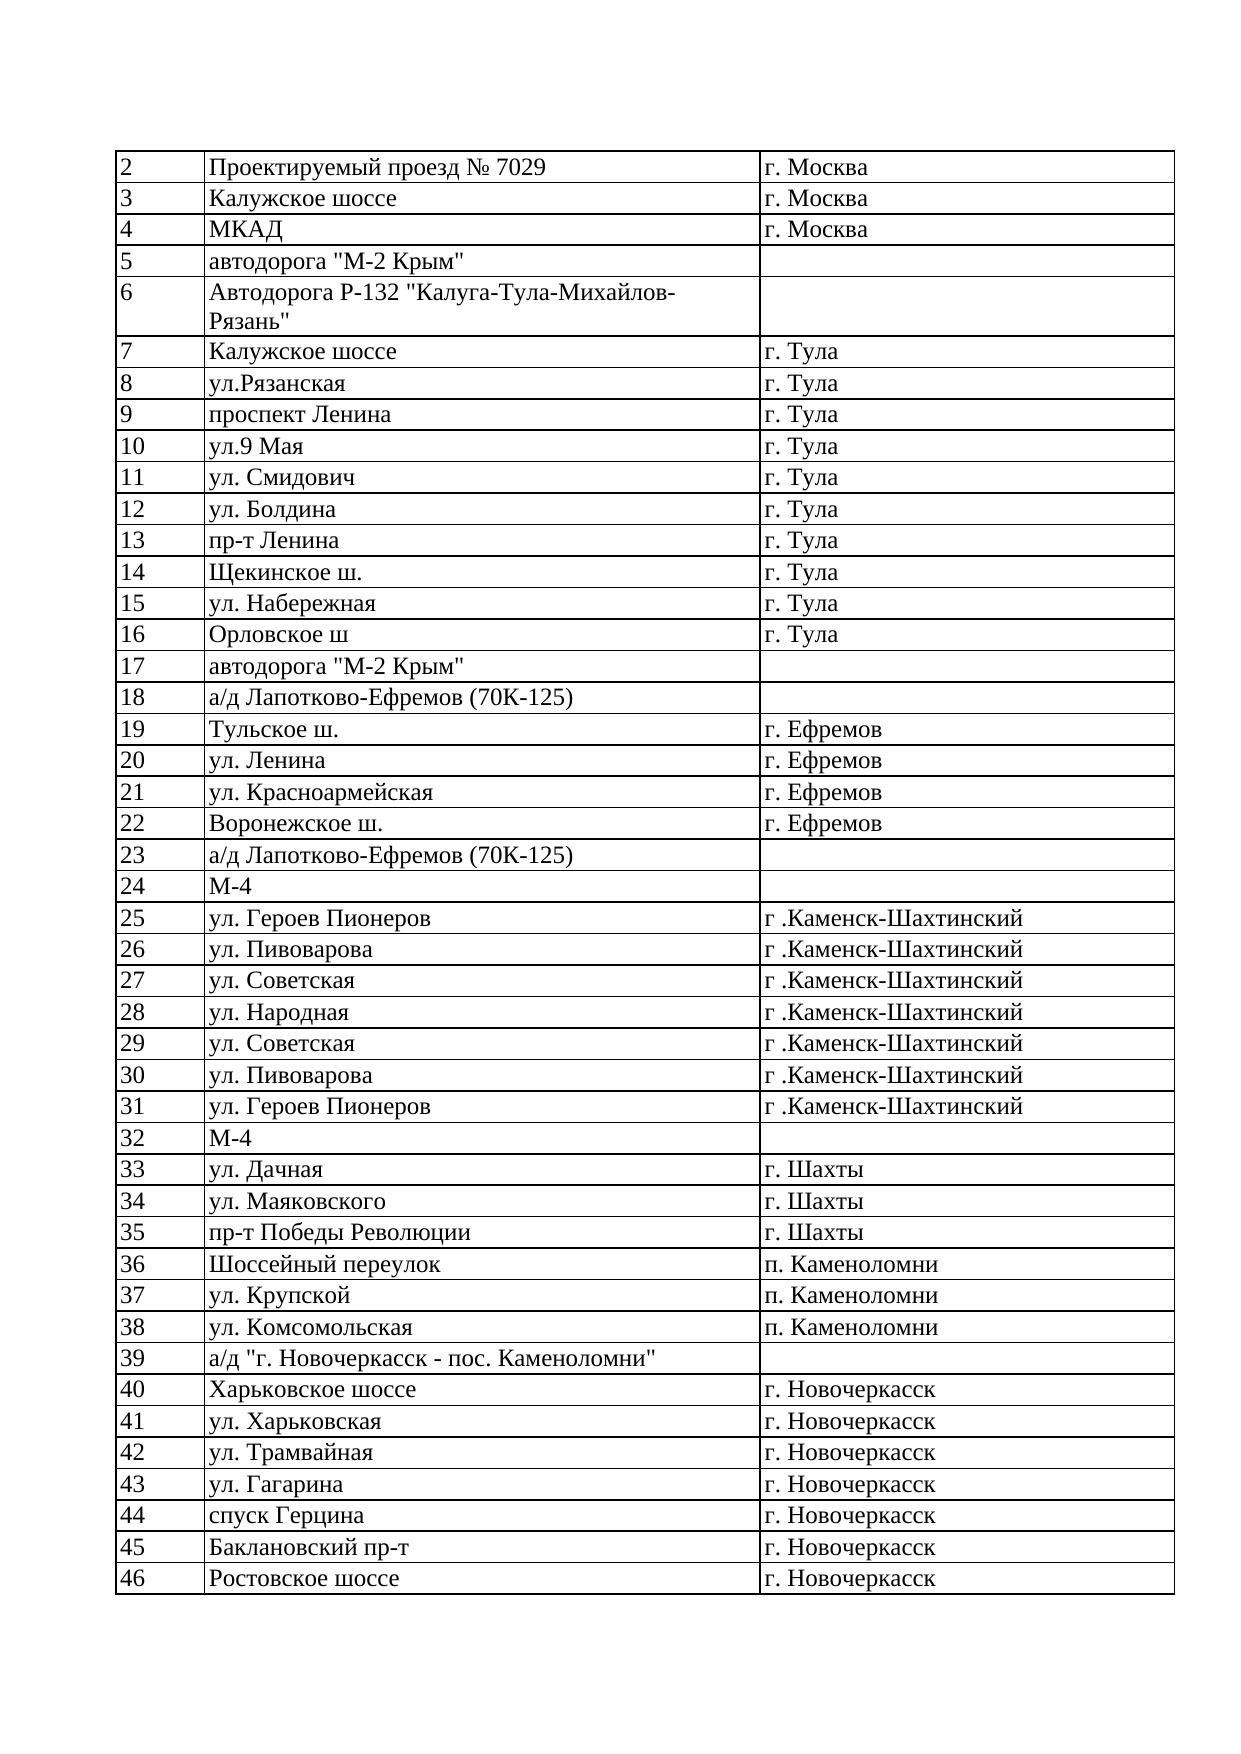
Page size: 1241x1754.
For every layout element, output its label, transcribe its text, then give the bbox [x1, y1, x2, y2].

table_cell 21 [117, 777, 204, 807]
table_cell г. Тула [761, 620, 1174, 649]
table_cell [761, 1123, 1174, 1153]
table_cell пр-т Ленина [205, 525, 759, 555]
table_cell [761, 840, 1174, 870]
table_cell 41 [117, 1406, 204, 1436]
table_cell 3 [117, 183, 204, 213]
table_cell 28 [117, 997, 204, 1027]
table_cell Баклановский пр-т [205, 1532, 759, 1562]
table_cell г. Москва [761, 183, 1174, 213]
table_cell 37 [117, 1280, 204, 1310]
table_cell 16 [117, 620, 204, 649]
table_cell ул. Советская [205, 1029, 759, 1058]
table_cell ул.9 Мая [205, 431, 759, 461]
table_cell ул. Набережная [205, 588, 759, 618]
table_cell Ростовское шоссе [205, 1563, 759, 1593]
table_cell ул. Гагарина [205, 1469, 759, 1499]
table_cell 32 [117, 1123, 204, 1153]
table_cell 6 [117, 277, 204, 335]
table_cell ул.Рязанская [205, 368, 759, 398]
table_cell [761, 651, 1174, 681]
table_cell 8 [117, 368, 204, 398]
table_cell г. Тула [761, 462, 1174, 492]
table_cell 12 [117, 494, 204, 524]
table_cell г .Каменск-Шахтинский [761, 1092, 1174, 1121]
table_cell г. Тула [761, 494, 1174, 524]
table_cell п. Каменоломни [761, 1312, 1174, 1342]
table_cell 11 [117, 462, 204, 492]
table_cell 42 [117, 1438, 204, 1467]
table_cell г .Каменск-Шахтинский [761, 1029, 1174, 1058]
table_cell 19 [117, 714, 204, 744]
table_cell 34 [117, 1186, 204, 1216]
table_cell 40 [117, 1375, 204, 1404]
table_cell Орловское ш [205, 620, 759, 649]
table_cell ул. Советская [205, 966, 759, 996]
table_cell г. Тула [761, 525, 1174, 555]
table_cell ул. Трамвайная [205, 1438, 759, 1467]
table_cell г. Ефремов [761, 714, 1174, 744]
table_cell г. Тула [761, 368, 1174, 398]
table_cell ул. Героев Пионеров [205, 1092, 759, 1121]
table_cell г. Новочеркасск [761, 1375, 1174, 1404]
table_cell Воронежское ш. [205, 808, 759, 838]
table_cell г. Новочеркасск [761, 1563, 1174, 1593]
table_cell г. Ефремов [761, 746, 1174, 775]
table_cell ул. Харьковская [205, 1406, 759, 1436]
table_cell 38 [117, 1312, 204, 1342]
table_cell ул. Героев Пионеров [205, 903, 759, 933]
table_cell проспект Ленина [205, 400, 759, 429]
table_cell [761, 1343, 1174, 1373]
table_cell 26 [117, 934, 204, 964]
table_cell г. Шахты [761, 1155, 1174, 1184]
table_cell 31 [117, 1092, 204, 1121]
table_cell 18 [117, 683, 204, 712]
table_cell 2 [117, 152, 204, 181]
table_cell автодорога "М-2 Крым" [205, 651, 759, 681]
table_cell Тульское ш. [205, 714, 759, 744]
table_cell г. Новочеркасск [761, 1438, 1174, 1467]
table_cell 22 [117, 808, 204, 838]
table_cell Щекинское ш. [205, 557, 759, 587]
table_cell Харьковское шоссе [205, 1375, 759, 1404]
table_cell 36 [117, 1249, 204, 1279]
table_cell Калужское шоссе [205, 183, 759, 213]
table_cell 4 [117, 215, 204, 244]
table_cell Проектируемый проезд № 7029 [205, 152, 759, 181]
table_cell 9 [117, 400, 204, 429]
table_cell Калужское шоссе [205, 337, 759, 366]
table_cell п. Каменоломни [761, 1280, 1174, 1310]
table_cell п. Каменоломни [761, 1249, 1174, 1279]
table_cell г. Новочеркасск [761, 1532, 1174, 1562]
table_cell г. Шахты [761, 1186, 1174, 1216]
table_cell 20 [117, 746, 204, 775]
table_cell ул. Ленина [205, 746, 759, 775]
table_cell Автодорога Р-132 "Калуга-Тула-Михайлов-Рязань" [205, 277, 759, 335]
table_cell 27 [117, 966, 204, 996]
table_cell ул. Крупской [205, 1280, 759, 1310]
table_cell г. Тула [761, 400, 1174, 429]
table_cell г. Тула [761, 337, 1174, 366]
table_cell г. Шахты [761, 1217, 1174, 1247]
table_cell 10 [117, 431, 204, 461]
table_cell г. Тула [761, 557, 1174, 587]
table_cell 43 [117, 1469, 204, 1499]
table_cell а/д Лапотково-Ефремов (70К-125) [205, 840, 759, 870]
table_cell [761, 277, 1174, 335]
table_cell г. Москва [761, 152, 1174, 181]
table_cell [761, 871, 1174, 901]
table_cell г .Каменск-Шахтинский [761, 903, 1174, 933]
table_cell 15 [117, 588, 204, 618]
table_cell г. Новочеркасск [761, 1469, 1174, 1499]
table_cell пр-т Победы Революции [205, 1217, 759, 1247]
table_cell ул. Маяковского [205, 1186, 759, 1216]
table_cell 14 [117, 557, 204, 587]
table_cell ул. Народная [205, 997, 759, 1027]
table_cell 23 [117, 840, 204, 870]
table_cell 7 [117, 337, 204, 366]
table_cell ул. Пивоварова [205, 934, 759, 964]
table_cell г. Москва [761, 215, 1174, 244]
table_cell а/д Лапотково-Ефремов (70К-125) [205, 683, 759, 712]
table_cell 13 [117, 525, 204, 555]
table_cell ул. Пивоварова [205, 1060, 759, 1090]
table_cell 25 [117, 903, 204, 933]
table_cell [761, 246, 1174, 276]
table_cell 29 [117, 1029, 204, 1058]
table_cell 5 [117, 246, 204, 276]
table_cell 44 [117, 1501, 204, 1530]
table_cell 24 [117, 871, 204, 901]
table_cell М-4 [205, 871, 759, 901]
table_cell автодорога "М-2 Крым" [205, 246, 759, 276]
table_cell ул. Смидович [205, 462, 759, 492]
table_cell ул. Красноармейская [205, 777, 759, 807]
table_cell г. Ефремов [761, 777, 1174, 807]
table_cell 39 [117, 1343, 204, 1373]
table_cell 33 [117, 1155, 204, 1184]
table_cell спуск Герцина [205, 1501, 759, 1530]
table_cell г .Каменск-Шахтинский [761, 997, 1174, 1027]
table_cell г. Тула [761, 431, 1174, 461]
table_cell ул. Болдина [205, 494, 759, 524]
table_cell г. Тула [761, 588, 1174, 618]
table_cell а/д "г. Новочеркасск - пос. Каменоломни" [205, 1343, 759, 1373]
table_cell [761, 683, 1174, 712]
table_cell 30 [117, 1060, 204, 1090]
table_cell г. Новочеркасск [761, 1406, 1174, 1436]
table_cell г .Каменск-Шахтинский [761, 966, 1174, 996]
table_cell г. Ефремов [761, 808, 1174, 838]
table_cell г. Новочеркасск [761, 1501, 1174, 1530]
table_cell ул. Комсомольская [205, 1312, 759, 1342]
table_cell 35 [117, 1217, 204, 1247]
table_cell Шоссейный переулок [205, 1249, 759, 1279]
table_cell г .Каменск-Шахтинский [761, 934, 1174, 964]
table_cell г .Каменск-Шахтинский [761, 1060, 1174, 1090]
table_cell 46 [117, 1563, 204, 1593]
table_cell МКАД [205, 215, 759, 244]
table_cell 17 [117, 651, 204, 681]
table_cell 45 [117, 1532, 204, 1562]
table_cell М-4 [205, 1123, 759, 1153]
table_cell ул. Дачная [205, 1155, 759, 1184]
